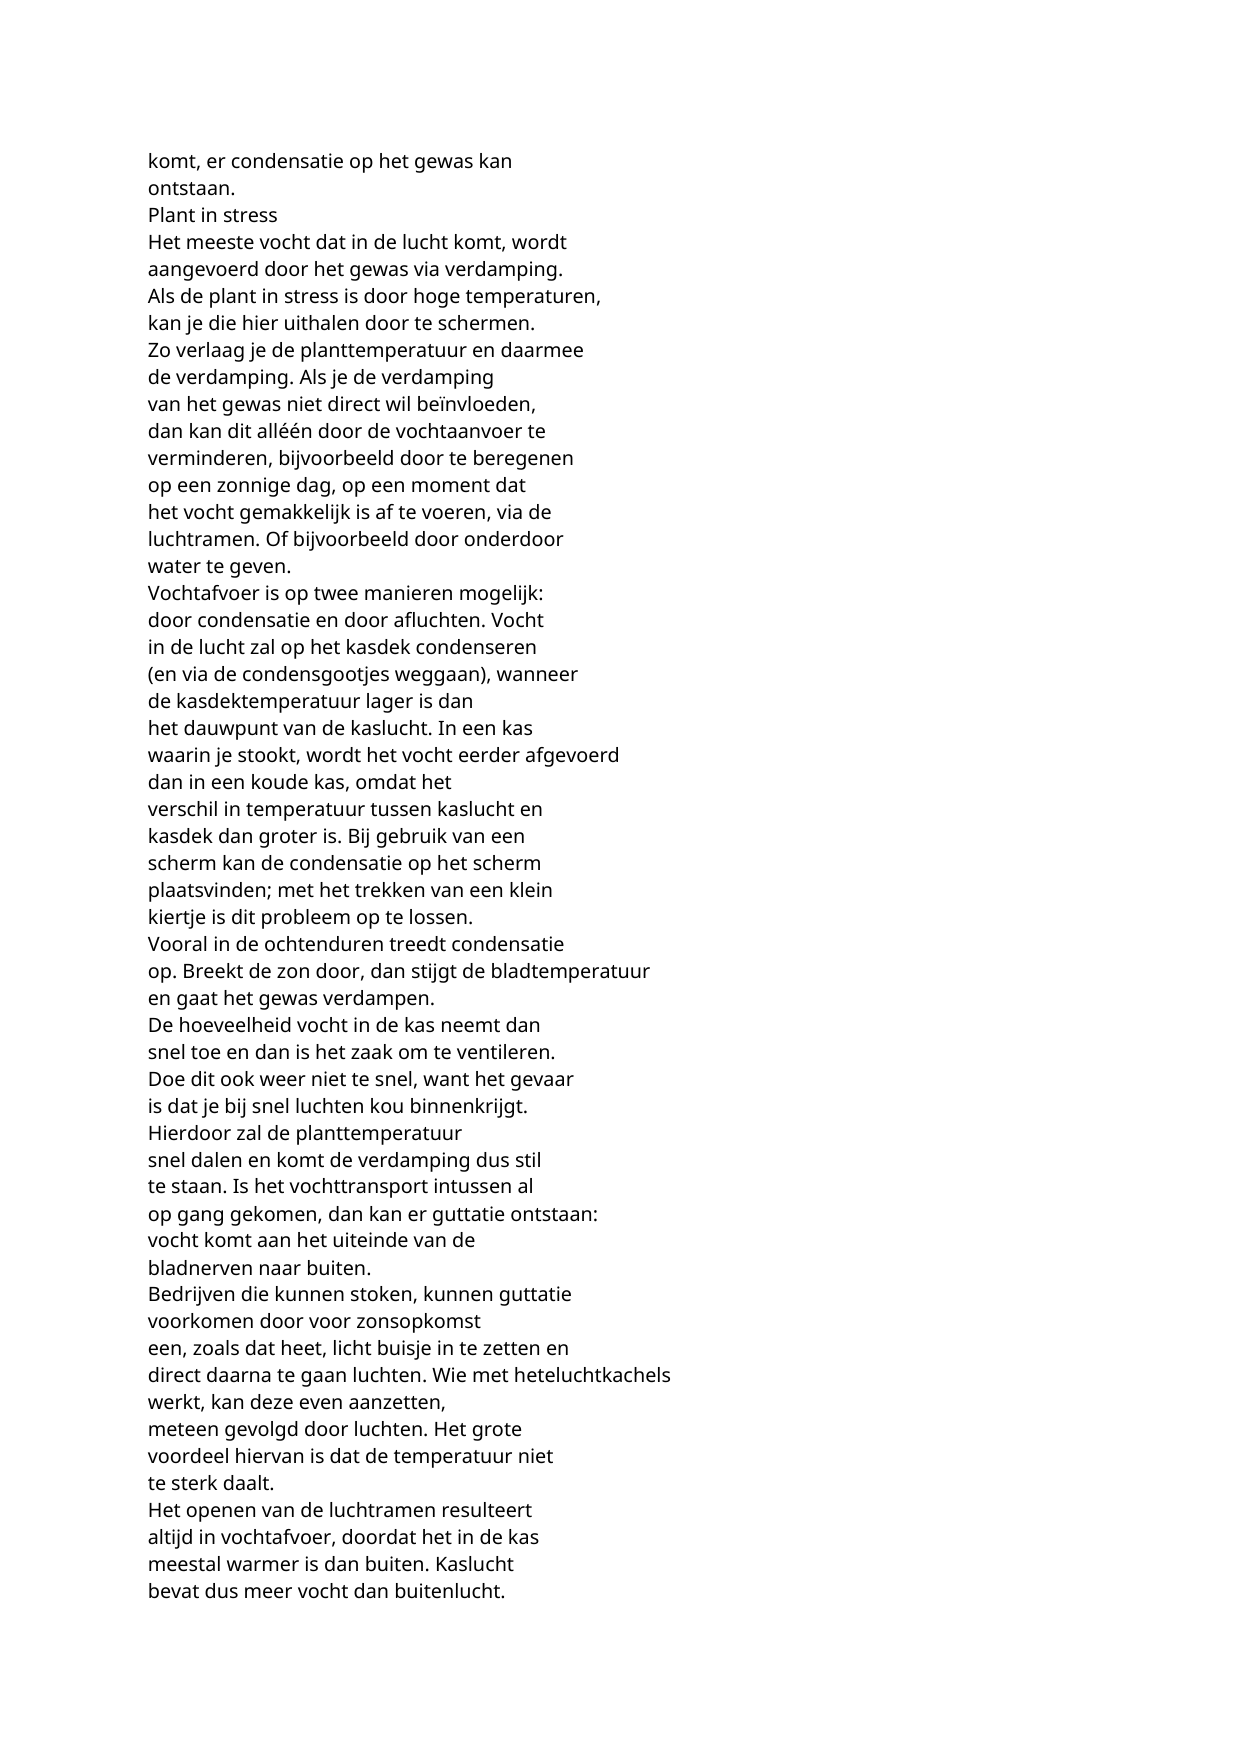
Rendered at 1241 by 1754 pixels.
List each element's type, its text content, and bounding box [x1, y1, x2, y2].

text Als de plant in stress is door hoge temperaturen, [148, 282, 1093, 309]
text kan je die hier uithalen door te schermen. [148, 309, 1093, 336]
text Het meeste vocht dat in de lucht komt, wordt [148, 228, 1093, 256]
text Bedrijven die kunnen stoken, kunnen guttatie [148, 1281, 1093, 1308]
text in de lucht zal op het kasdek condenseren [148, 633, 1093, 660]
text voorkomen door voor zonsopkomst [148, 1308, 1093, 1335]
text (en via de condensgootjes weggaan), wanneer [148, 660, 1093, 687]
text Zo verlaag je de planttemperatuur en daarmee [148, 336, 1093, 363]
text bladnerven naar buiten. [148, 1254, 1093, 1281]
text is dat je bij snel luchten kou binnenkrijgt. [148, 1092, 1093, 1119]
text direct daarna te gaan luchten. Wie met heteluchtkachels [148, 1362, 1093, 1389]
text bevat dus meer vocht dan buitenlucht. [148, 1577, 1093, 1604]
text altijd in vochtafvoer, doordat het in de kas [148, 1523, 1093, 1551]
text meestal warmer is dan buiten. Kaslucht [148, 1551, 1093, 1577]
text ontstaan. [148, 174, 1093, 202]
text vocht komt aan het uiteinde van de [148, 1227, 1093, 1254]
text het dauwpunt van de kaslucht. In een kas [148, 714, 1093, 741]
text dan kan dit alléén door de vochtaanvoer te [148, 417, 1093, 444]
text Vooral in de ochtenduren treedt condensatie [148, 930, 1093, 957]
text de kasdektemperatuur lager is dan [148, 687, 1093, 714]
text en gaat het gewas verdampen. [148, 984, 1093, 1011]
text de verdamping. Als je de verdamping [148, 363, 1093, 390]
text kasdek dan groter is. Bij gebruik van een [148, 822, 1093, 849]
text scherm kan de condensatie op het scherm [148, 849, 1093, 876]
text luchtramen. Of bijvoorbeeld door onderdoor [148, 525, 1093, 552]
text Hierdoor zal de planttemperatuur [148, 1119, 1093, 1146]
text te sterk daalt. [148, 1469, 1093, 1497]
text van het gewas niet direct wil beïnvloeden, [148, 390, 1093, 417]
text door condensatie en door afluchten. Vocht [148, 606, 1093, 633]
text verschil in temperatuur tussen kaslucht en [148, 795, 1093, 822]
text werkt, kan deze even aanzetten, [148, 1389, 1093, 1416]
text te staan. Is het vochttransport intussen al [148, 1173, 1093, 1200]
text snel dalen en komt de verdamping dus stil [148, 1146, 1093, 1173]
text kiertje is dit probleem op te lossen. [148, 903, 1093, 930]
text water te geven. [148, 552, 1093, 579]
text De hoeveelheid vocht in de kas neemt dan [148, 1011, 1093, 1038]
text op een zonnige dag, op een moment dat [148, 471, 1093, 498]
text plaatsvinden; met het trekken van een klein [148, 876, 1093, 903]
text het vocht gemakkelijk is af te voeren, via de [148, 498, 1093, 525]
text waarin je stookt, wordt het vocht eerder afgevoerd [148, 741, 1093, 768]
text Doe dit ook weer niet te snel, want het gevaar [148, 1065, 1093, 1092]
text op. Breekt de zon door, dan stijgt de bladtemperatuur [148, 957, 1093, 984]
text meteen gevolgd door luchten. Het grote [148, 1416, 1093, 1443]
text dan in een koude kas, omdat het [148, 768, 1093, 795]
text op gang gekomen, dan kan er guttatie ontstaan: [148, 1200, 1093, 1227]
text aangevoerd door het gewas via verdamping. [148, 256, 1093, 282]
text voordeel hiervan is dat de temperatuur niet [148, 1443, 1093, 1469]
text Het openen van de luchtramen resulteert [148, 1497, 1093, 1523]
text Plant in stress [148, 202, 1093, 228]
text Vochtafvoer is op twee manieren mogelijk: [148, 579, 1093, 606]
text een, zoals dat heet, licht buisje in te zetten en [148, 1335, 1093, 1362]
text verminderen, bijvoorbeeld door te beregenen [148, 444, 1093, 471]
text snel toe en dan is het zaak om te ventileren. [148, 1038, 1093, 1065]
text komt, er condensatie op het gewas kan [148, 148, 1093, 174]
